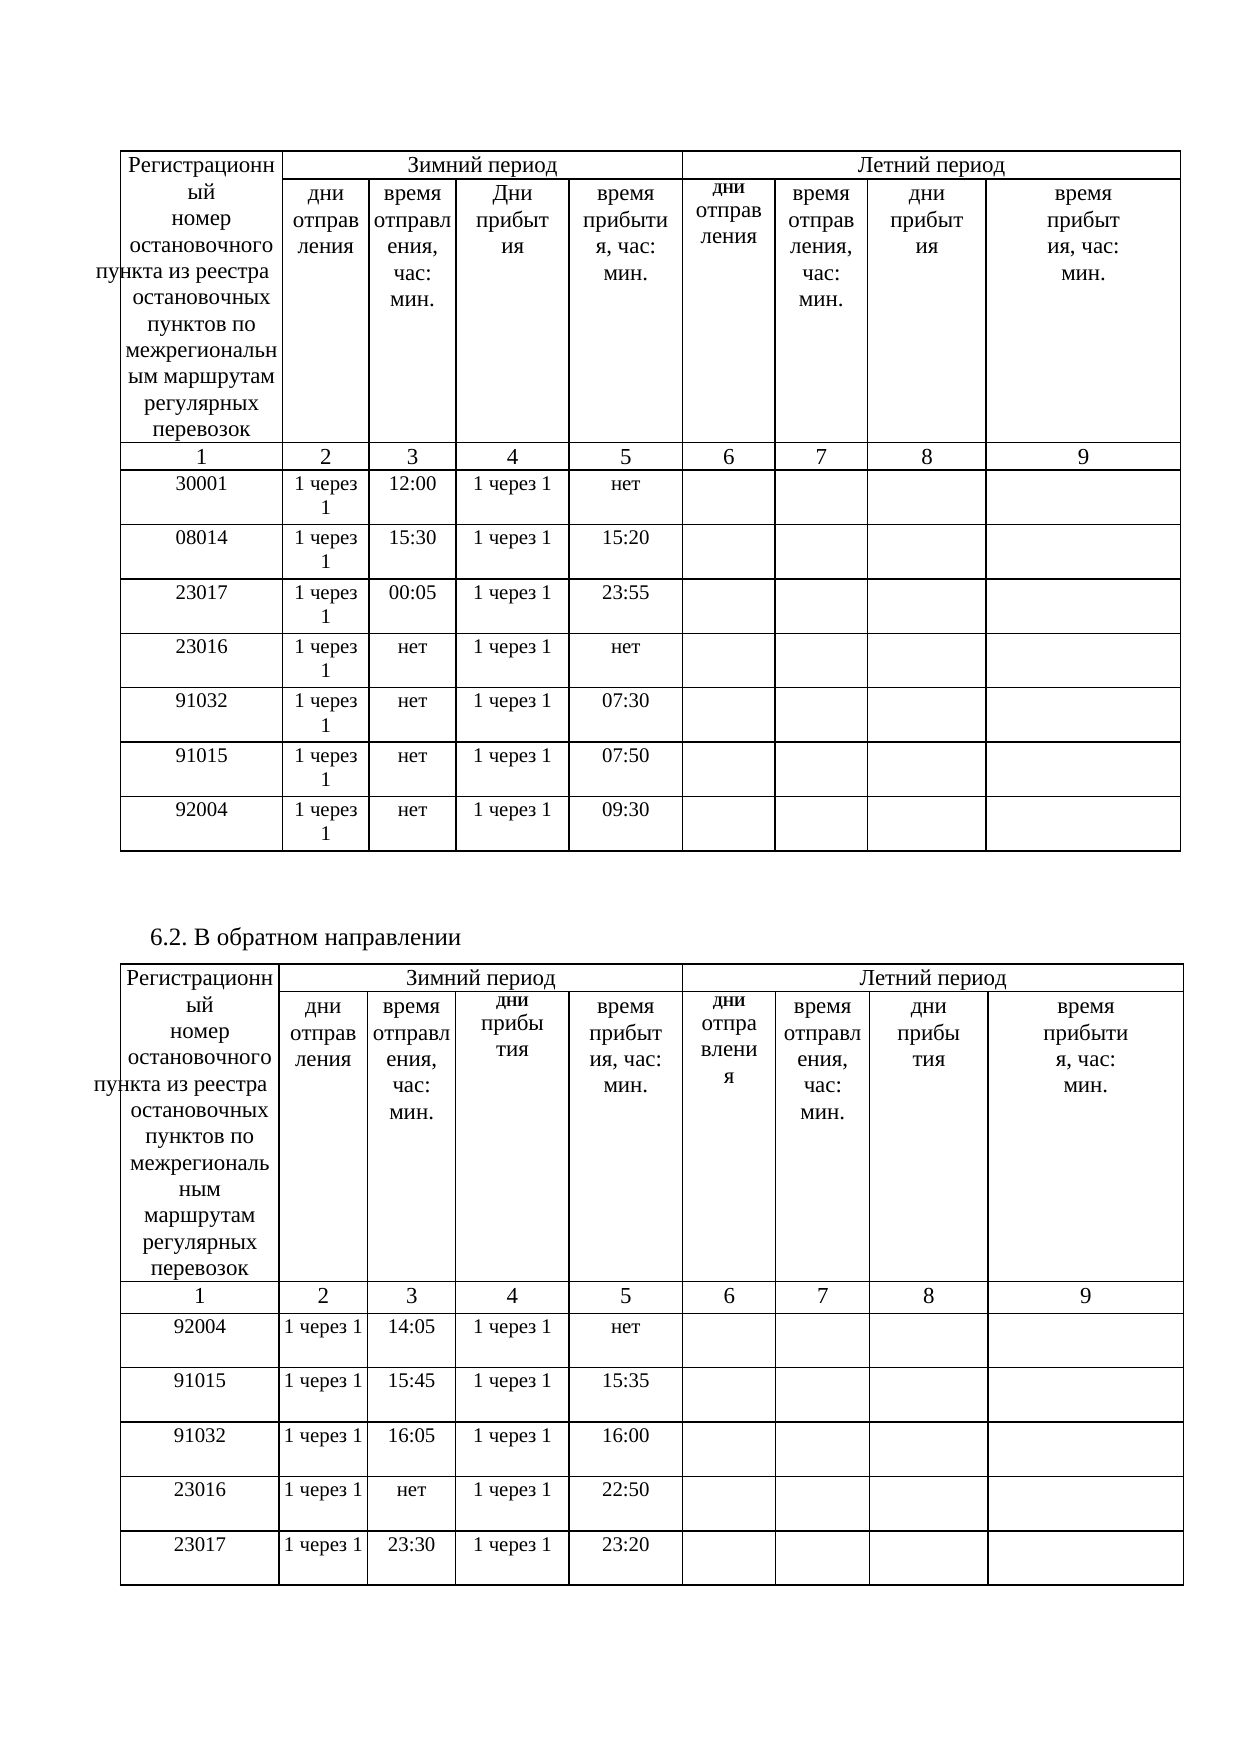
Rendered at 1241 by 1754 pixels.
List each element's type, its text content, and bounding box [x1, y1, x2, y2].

table_cell 1 через 1 [283, 471, 368, 524]
table_cell дни отправ ления [280, 992, 367, 1281]
table_cell 12:00 [370, 471, 455, 524]
table_cell [987, 634, 1180, 687]
table_cell 1 через 1 [457, 797, 568, 850]
table_cell 16:05 [368, 1423, 455, 1476]
table_header Летний период [683, 965, 1183, 991]
table_cell [776, 797, 867, 850]
table_cell 5 [570, 443, 682, 469]
table_cell [683, 634, 774, 687]
table_cell 7 [776, 1282, 869, 1312]
table_cell 16:00 [570, 1423, 682, 1476]
table_cell 4 [457, 443, 568, 469]
table_cell нет [570, 634, 682, 687]
table_cell [868, 743, 985, 796]
table_header Зимний период [283, 152, 682, 178]
table_cell 1 [121, 1282, 278, 1312]
table_cell время прибыт ия, час: мин. [987, 180, 1180, 441]
table_header Регистрационный номер остановочного пункта из реестра остановочных пунктов по межрегиональным маршрутам регулярных перевозок [121, 965, 278, 1281]
table_cell [989, 1314, 1183, 1367]
table_cell [683, 1368, 775, 1421]
table_cell 1 через 1 [457, 634, 568, 687]
table_cell [776, 688, 867, 741]
table_cell ДНИ прибы тия [456, 992, 568, 1281]
table_cell 6 [683, 443, 774, 469]
table_cell [868, 471, 985, 524]
table_cell 23016 [121, 1477, 278, 1530]
table_cell 14:05 [368, 1314, 455, 1367]
table_cell 23:20 [570, 1532, 682, 1584]
table_cell 3 [368, 1282, 455, 1312]
table_cell [868, 797, 985, 850]
table_cell 1 через 1 [457, 471, 568, 524]
table_cell дни отправ ления [283, 180, 368, 441]
table_cell [776, 1532, 869, 1584]
table_cell 08014 [121, 525, 282, 578]
table_cell [776, 580, 867, 632]
table_cell нет [570, 1314, 682, 1367]
table_cell 1 через 1 [456, 1368, 568, 1421]
table_cell дни прибыт ия [868, 180, 985, 441]
table_cell 5 [570, 1282, 682, 1312]
table_cell нет [368, 1477, 455, 1530]
table_cell 91032 [121, 1423, 278, 1476]
table_cell 1 через 1 [456, 1477, 568, 1530]
table_cell 1 через 1 [457, 688, 568, 741]
table_cell 1 через 1 [280, 1314, 367, 1367]
table_cell [776, 471, 867, 524]
table_cell 09:30 [570, 797, 682, 850]
table_cell 30001 [121, 471, 282, 524]
table_cell 1 через 1 [457, 743, 568, 796]
table_cell 1 через 1 [283, 743, 368, 796]
table_cell 2 [283, 443, 368, 469]
table_cell 1 через 1 [456, 1532, 568, 1584]
table_cell [989, 1477, 1183, 1530]
table_cell [870, 1423, 987, 1476]
table_cell 9 [989, 1282, 1183, 1312]
table_cell 91015 [121, 743, 282, 796]
table_cell [870, 1477, 987, 1530]
table_cell [868, 580, 985, 632]
table_cell 1 через 1 [457, 525, 568, 578]
table_cell [776, 1314, 869, 1367]
table_cell [776, 1423, 869, 1476]
table_cell [989, 1368, 1183, 1421]
table_cell 1 через 1 [280, 1368, 367, 1421]
table_cell [776, 1477, 869, 1530]
table_cell [683, 743, 774, 796]
table_cell [683, 471, 774, 524]
table_cell 15:45 [368, 1368, 455, 1421]
table_cell 1 через 1 [280, 1532, 367, 1584]
table_cell Дни прибыт ия [457, 180, 568, 441]
table_cell нет [370, 797, 455, 850]
table_cell [683, 1423, 775, 1476]
table_cell 23016 [121, 634, 282, 687]
table_cell 1 через 1 [457, 580, 568, 632]
table_cell 1 через 1 [456, 1423, 568, 1476]
table_cell [683, 1532, 775, 1584]
table_cell [776, 1368, 869, 1421]
table_cell [683, 525, 774, 578]
table_cell [776, 525, 867, 578]
table_cell время прибыт ия, час: мин. [570, 992, 682, 1281]
table_cell время отправл ения, час: мин. [370, 180, 455, 441]
table_cell 1 через 1 [283, 797, 368, 850]
table_cell [989, 1532, 1183, 1584]
table_cell 23:30 [368, 1532, 455, 1584]
table_cell [987, 797, 1180, 850]
table_cell 15:30 [370, 525, 455, 578]
table_cell время отправл ения, час: мин. [776, 992, 869, 1281]
table_cell 1 через 1 [456, 1314, 568, 1367]
table_cell [987, 525, 1180, 578]
table_cell [776, 743, 867, 796]
table_cell 23017 [121, 1532, 278, 1584]
table_cell 07:30 [570, 688, 682, 741]
table_cell 3 [370, 443, 455, 469]
table_cell время отправ ления, час: мин. [776, 180, 867, 441]
table_cell [776, 634, 867, 687]
table_cell 1 [121, 443, 282, 469]
table_cell [683, 1314, 775, 1367]
table_cell 91032 [121, 688, 282, 741]
table_cell нет [370, 634, 455, 687]
table_cell время прибыти я, час: мин. [989, 992, 1183, 1281]
table_cell 1 через 1 [283, 580, 368, 632]
table_cell 22:50 [570, 1477, 682, 1530]
text 6.2. В обратном направлении [150, 922, 1090, 950]
table_cell 2 [280, 1282, 367, 1312]
table_cell [683, 688, 774, 741]
table_header Регистрационный номер остановочного пункта из реестра остановочных пунктов по межрегиональным маршрутам регулярных перевозок [121, 152, 282, 441]
table_cell время прибыти я, час: мин. [570, 180, 682, 441]
table_cell 23017 [121, 580, 282, 632]
table_cell дни прибы тия [870, 992, 987, 1281]
table_cell 91015 [121, 1368, 278, 1421]
table_cell нет [370, 743, 455, 796]
table_cell [989, 1423, 1183, 1476]
table_cell [987, 580, 1180, 632]
table_cell 92004 [121, 797, 282, 850]
table_cell ДНИ отправ ления [683, 180, 774, 441]
table_cell 8 [868, 443, 985, 469]
table_cell 07:50 [570, 743, 682, 796]
table_cell 1 через 1 [280, 1477, 367, 1530]
table_cell [987, 471, 1180, 524]
table_cell 1 через 1 [283, 525, 368, 578]
table_cell [683, 580, 774, 632]
table_cell нет [570, 471, 682, 524]
table_cell 7 [776, 443, 867, 469]
table_cell 00:05 [370, 580, 455, 632]
table_cell 1 через 1 [283, 634, 368, 687]
table_cell 1 через 1 [280, 1423, 367, 1476]
table_cell 15:20 [570, 525, 682, 578]
table_header Летний период [683, 152, 1180, 178]
table_cell 9 [987, 443, 1180, 469]
table_cell 1 через 1 [283, 688, 368, 741]
table_cell время отправл ения, час: мин. [368, 992, 455, 1281]
table_cell 92004 [121, 1314, 278, 1367]
table_cell 23:55 [570, 580, 682, 632]
table_cell 4 [456, 1282, 568, 1312]
table_cell [868, 634, 985, 687]
table_header Зимний период [280, 965, 682, 991]
table_cell [987, 688, 1180, 741]
table_cell [987, 743, 1180, 796]
table_cell [870, 1368, 987, 1421]
table_cell 6 [683, 1282, 775, 1312]
table_cell нет [370, 688, 455, 741]
table_cell [870, 1532, 987, 1584]
table_cell 15:35 [570, 1368, 682, 1421]
table_cell [868, 525, 985, 578]
table_cell [868, 688, 985, 741]
table_cell [683, 797, 774, 850]
table_cell ДНИ отпра влени я [683, 992, 775, 1281]
table_cell [870, 1314, 987, 1367]
table_cell [683, 1477, 775, 1530]
table_cell 8 [870, 1282, 987, 1312]
